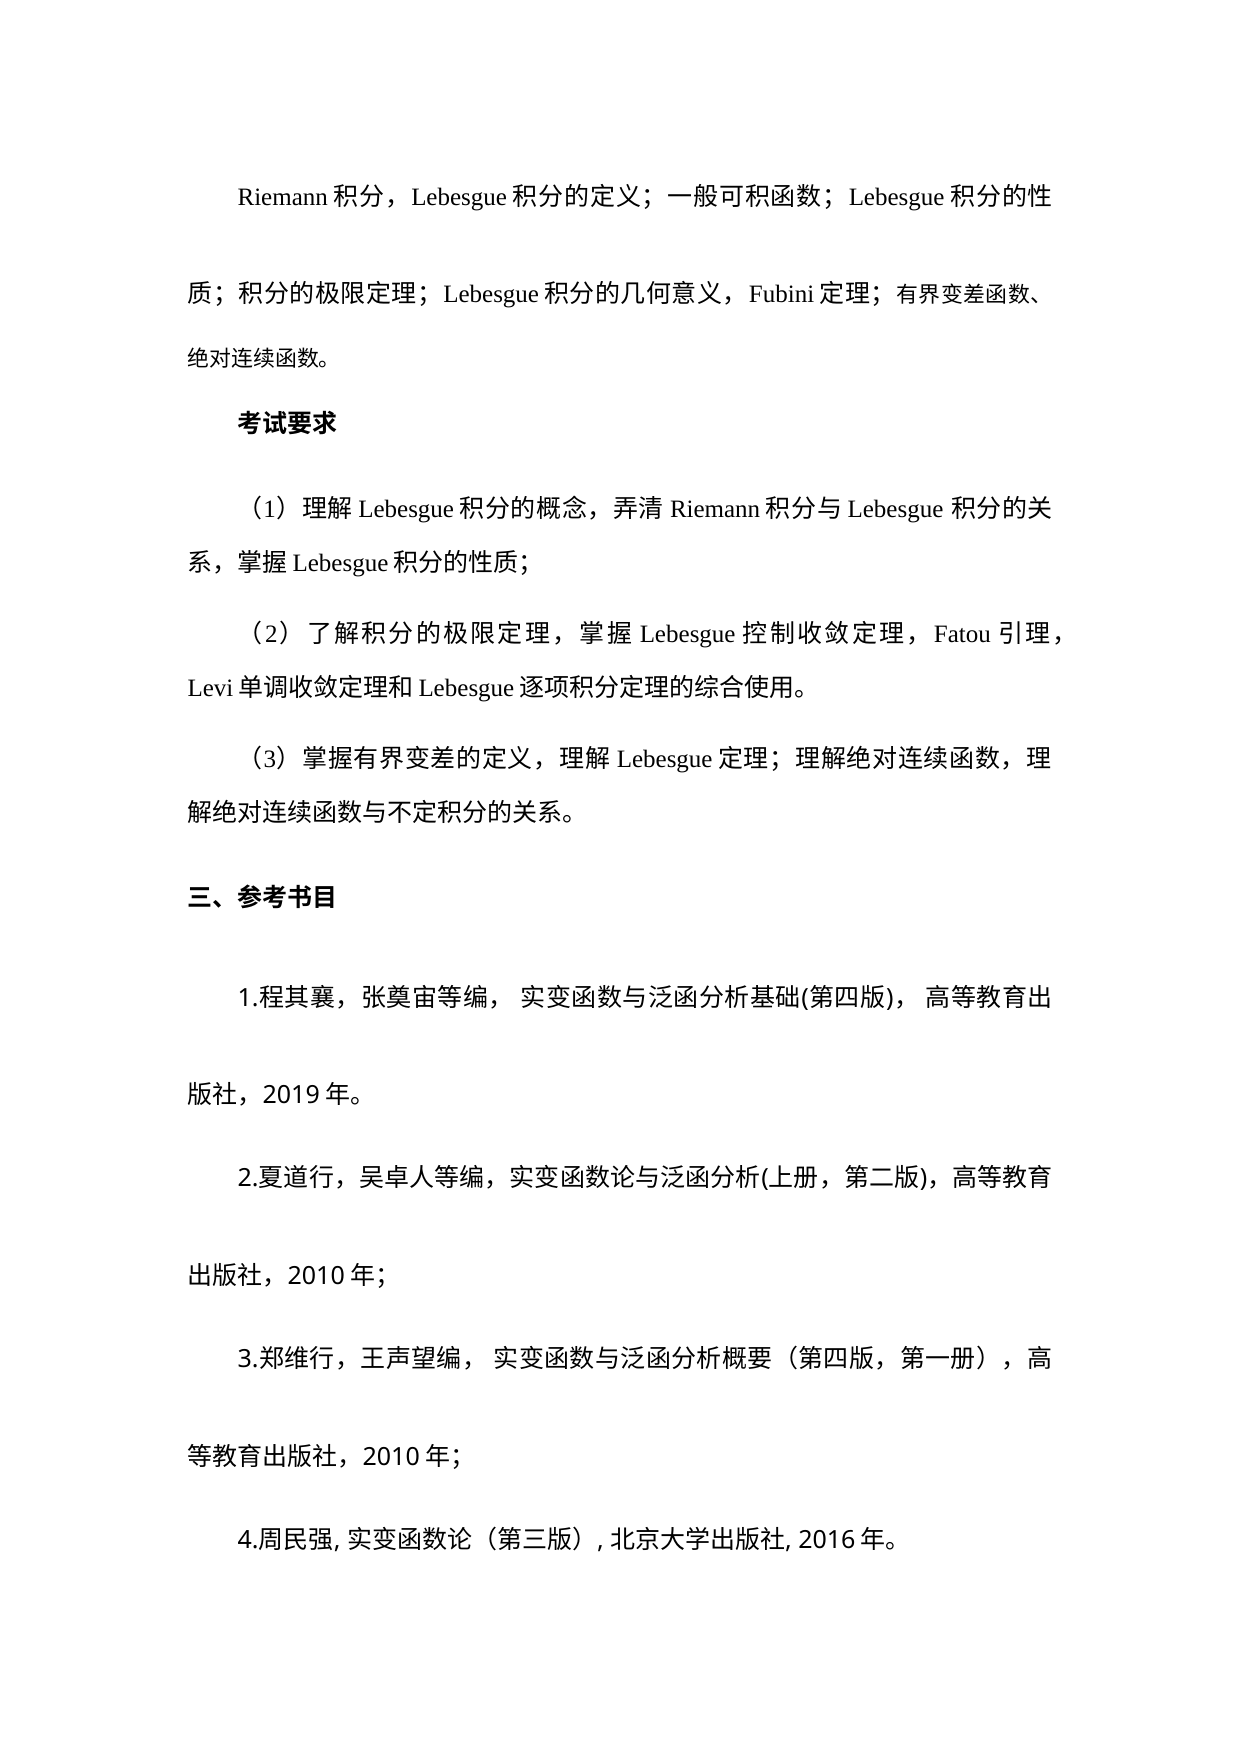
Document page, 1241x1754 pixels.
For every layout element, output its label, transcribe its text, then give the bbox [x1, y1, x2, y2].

text （3）掌握有界变差的定义，理解Lebesgue定理；理解绝对连续函数，理解绝对连续函数与不定积分的关系。 [187, 738, 1053, 829]
text 2.夏道行，吴卓人等编，实变函数论与泛函分析(上册，第二版)，高等教育出版社，2010年； [187, 1143, 1053, 1306]
text （1）理解Lebesgue积分的概念，弄清Riemann积分与Lebesgue 积分的关系，掌握Lebesgue积分的性质； [187, 488, 1053, 579]
text 三、参考书目 [187, 863, 1053, 928]
text 3.郑维行，王声望编， 实变函数与泛函分析概要（第四版，第一册），高等教育出版社，2010年； [187, 1324, 1053, 1487]
text 1.程其襄，张奠宙等编， 实变函数与泛函分析基础(第四版)， 高等教育出版社，2019年。 [187, 963, 1053, 1125]
text Riemann积分，Lebesgue积分的定义；一般可积函数；Lebesgue积分的性质；积分的极限定理；Lebesgue积分的几何意义，Fubini定理；有界变差函数、绝对连续函数。 [187, 162, 1053, 373]
text 4.周民强, 实变函数论（第三版）, 北京大学出版社, 2016年。 [187, 1505, 1053, 1570]
text 考试要求 [187, 389, 1053, 454]
text （2）了解积分的极限定理，掌握Lebesgue控制收敛定理，Fatou引理，Levi单调收敛定理和Lebesgue逐项积分定理的综合使用。 [187, 613, 1053, 704]
